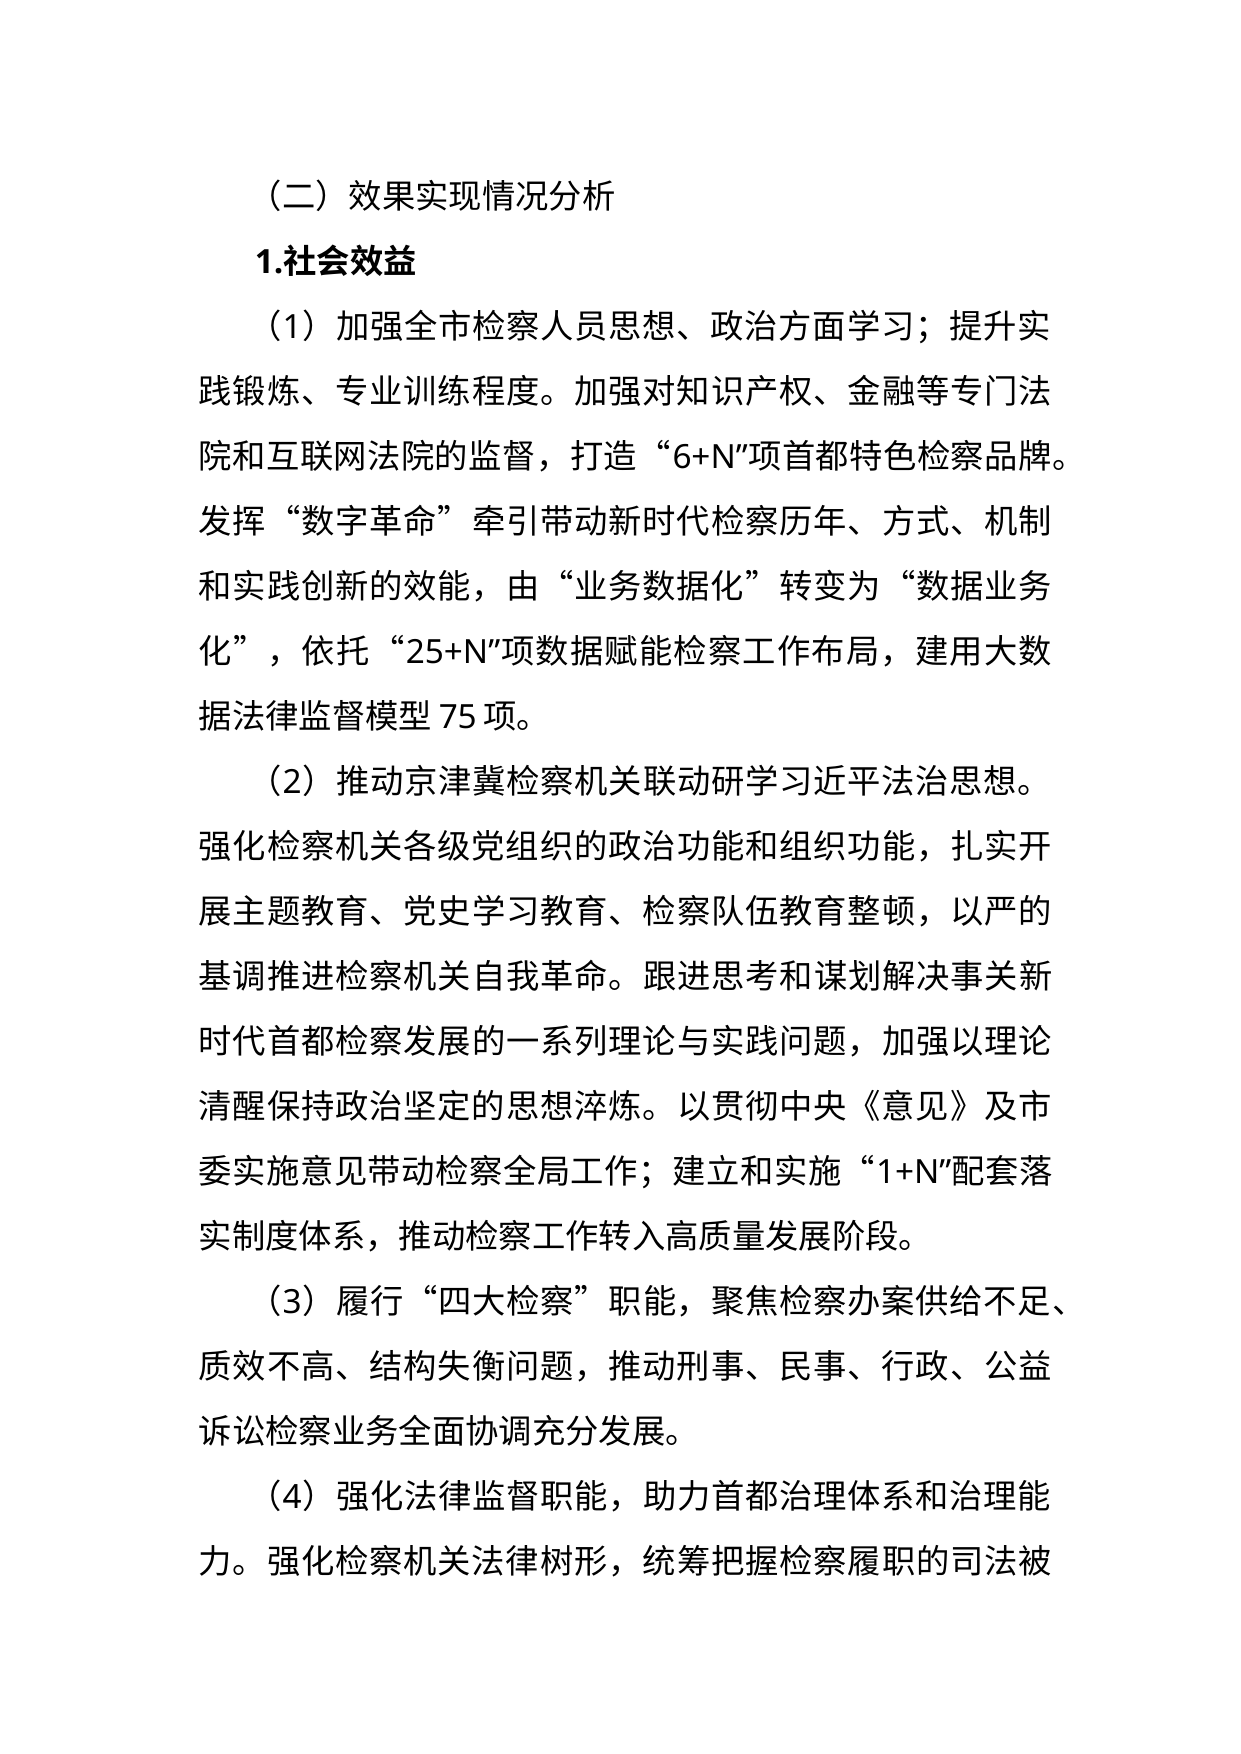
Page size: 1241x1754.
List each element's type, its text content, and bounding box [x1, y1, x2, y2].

text （3）履行“四大检察”职能，聚焦检察办案供给不足、质效不高、结构失衡问题，推动刑事、民事、行政、公益诉讼检察业务全面协调充分发展。 [198, 1267, 1053, 1462]
text 1.社会效益 [187, 227, 1053, 292]
text （1）加强全市检察人员思想、政治方面学习；提升实践锻炼、专业训练程度。加强对知识产权、金融等专门法院和互联网法院的监督，打造“6+N”项首都特色检察品牌。发挥“数字革命”牵引带动新时代检察历年、方式、机制和实践创新的效能，由“业务数据化”转变为“数据业务化”，依托“25+N”项数据赋能检察工作布局，建用大数据法律监督模型75项。 [198, 292, 1053, 747]
text （二）效果实现情况分析 [198, 162, 1053, 227]
text （2）推动京津冀检察机关联动研学习近平法治思想。强化检察机关各级党组织的政治功能和组织功能，扎实开展主题教育、党史学习教育、检察队伍教育整顿，以严的基调推进检察机关自我革命。跟进思考和谋划解决事关新时代首都检察发展的一系列理论与实践问题，加强以理论清醒保持政治坚定的思想淬炼。以贯彻中央《意见》及市委实施意见带动检察全局工作；建立和实施“1+N”配套落实制度体系，推动检察工作转入高质量发展阶段。 [198, 747, 1053, 1267]
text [198, 1462, 1053, 1592]
